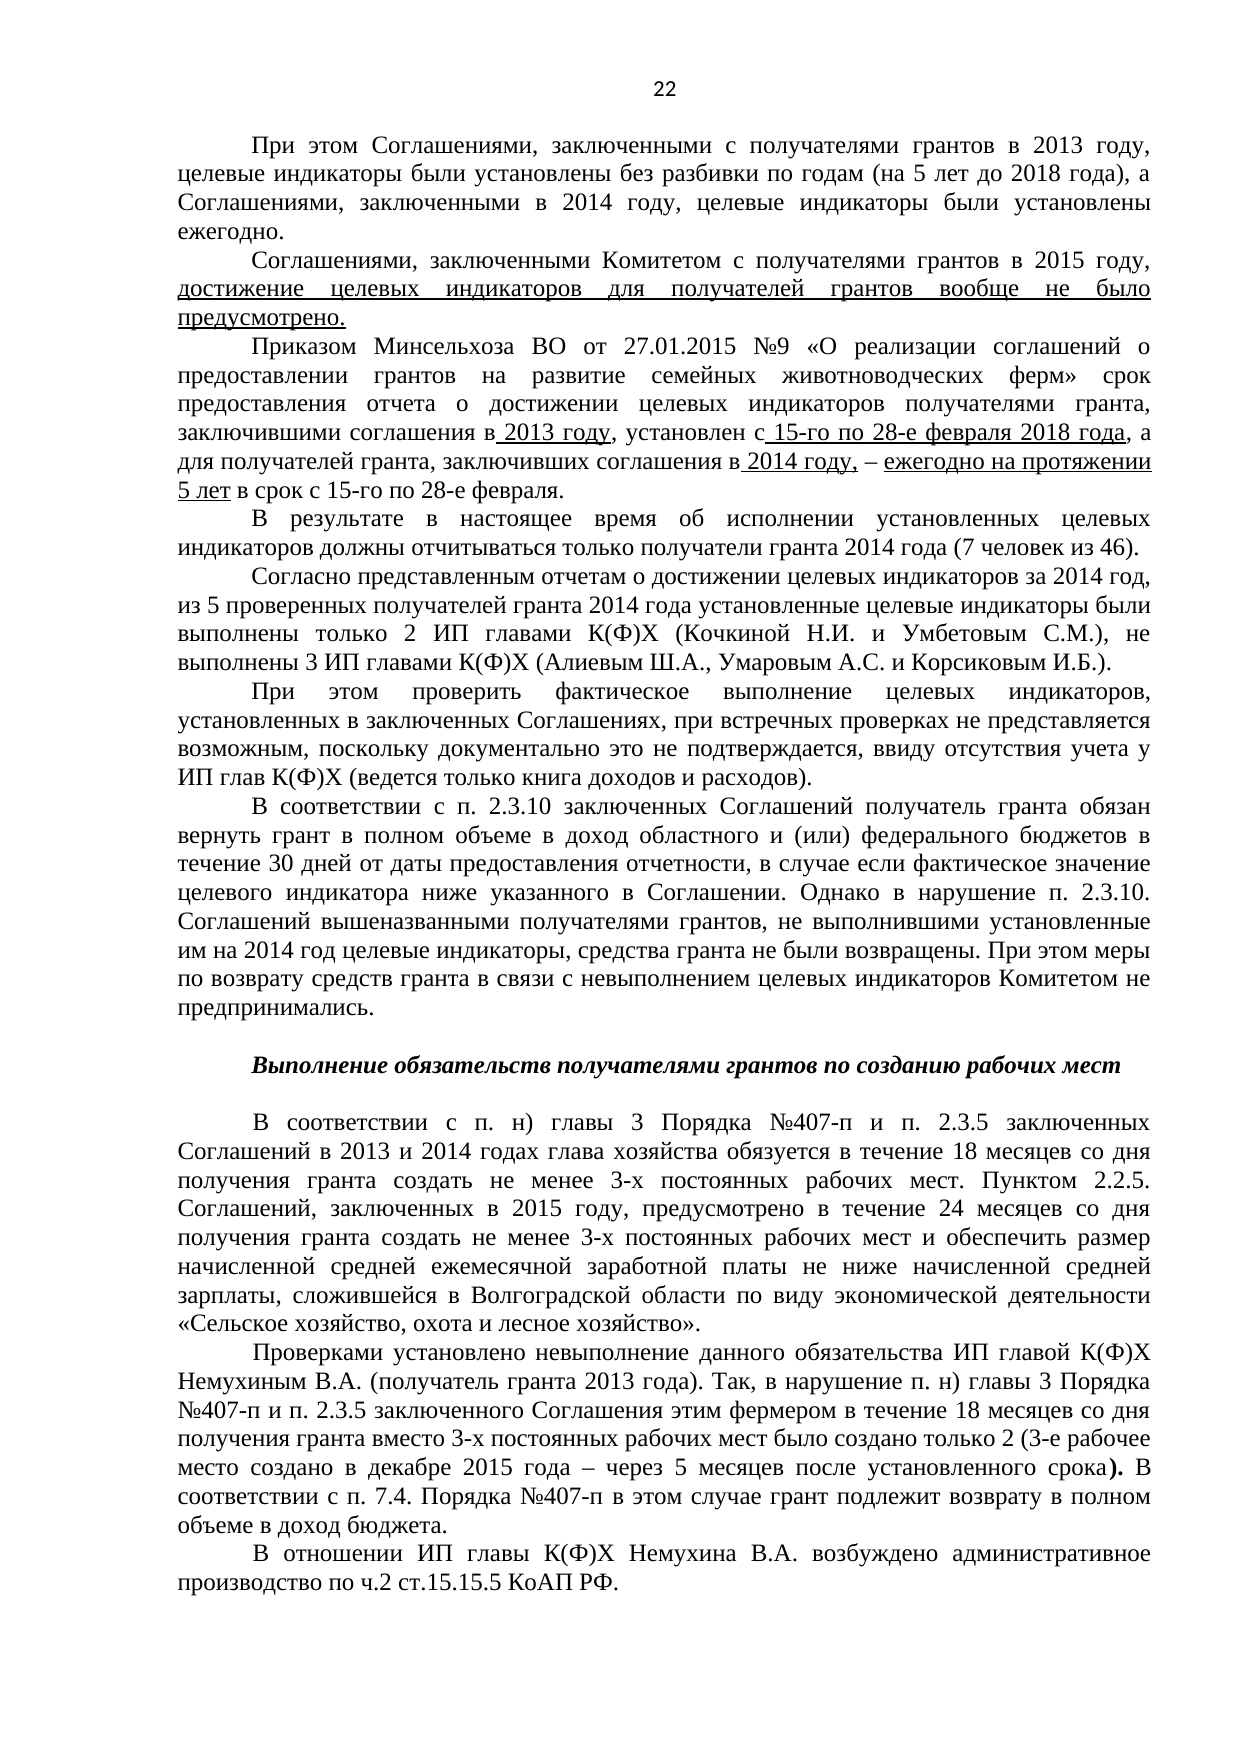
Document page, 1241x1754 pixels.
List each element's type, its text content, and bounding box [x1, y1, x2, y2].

text При этом Соглашениями, заключенными с получателями грантов в 2013 году, целевые индикаторы были установлены без разбивки по годам (на 5 лет до 2018 года), а Соглашениями, заключенными в 2014 году, целевые индикаторы были установлены ежегодно. [177, 130, 1152, 245]
text В соответствии с п. н) главы 3 Порядка №407-п и п. 2.3.5 заключенных Соглашений в 2013 и 2014 годах глава хозяйства обязуется в течение 18 месяцев со дня получения гранта создать не менее 3-х постоянных рабочих мест. Пунктом 2.2.5. Соглашений, заключенных в 2015 году, предусмотрено в течение 24 месяцев со дня получения гранта создать не менее 3-х постоянных рабочих мест и обеспечить размер начисленной средней ежемесячной заработной платы не ниже начисленной средней зарплаты, сложившейся в Волгоградской области по виду экономической деятельности «Сельское хозяйство, охота и лесное хозяйство». [177, 1107, 1152, 1337]
text В отношении ИП главы К(Ф)Х Немухина В.А. возбуждено административное производство по ч.2 ст.15.15.5 КоАП РФ. [177, 1538, 1152, 1596]
text В соответствии с п. 2.3.10 заключенных Соглашений получатель гранта обязан вернуть грант в полном объеме в доход областного и (или) федерального бюджетов в течение 30 дней от даты предоставления отчетности, в случае если фактическое значение целевого индикатора ниже указанного в Соглашении. Однако в нарушение п. 2.3.10. Соглашений вышеназванными получателями грантов, не выполнившими установленные им на 2014 год целевые индикаторы, средства гранта не были возвращены. При этом меры по возврату средств гранта в связи с невыполнением целевых индикаторов Комитетом не предпринимались. [177, 791, 1152, 1021]
text Проверками установлено невыполнение данного обязательства ИП главой К(Ф)Х Немухиным В.А. (получатель гранта 2013 года). Так, в нарушение п. н) главы 3 Порядка №407-п и п. 2.3.5 заключенного Соглашения этим фермером в течение 18 месяцев со дня получения гранта вместо 3-х постоянных рабочих мест было создано только 2 (3-е рабочее место создано в декабре 2015 года – через 5 месяцев после установленного срока). В соответствии с п. 7.4. Порядка №407-п в этом случае грант подлежит возврату в полном объеме в доход бюджета. [177, 1337, 1152, 1538]
text Согласно представленным отчетам о достижении целевых индикаторов за 2014 год, из 5 проверенных получателей гранта 2014 года установленные целевые индикаторы были выполнены только 2 ИП главами К(Ф)Х (Кочкиной Н.И. и Умбетовым С.М.), не выполнены 3 ИП главами К(Ф)Х (Алиевым Ш.А., Умаровым А.С. и Корсиковым И.Б.). [177, 561, 1152, 676]
text Соглашениями, заключенными Комитетом с получателями грантов в 2015 году, достижение целевых индикаторов для получателей грантов вообще не было предусмотрено. [177, 245, 1152, 331]
text При этом проверить фактическое выполнение целевых индикаторов, установленных в заключенных Соглашениях, при встречных проверках не представляется возможным, поскольку документально это не подтверждается, ввиду отсутствия учета у ИП глав К(Ф)Х (ведется только книга доходов и расходов). [177, 676, 1152, 791]
text Выполнение обязательств получателями грантов по созданию рабочих мест [177, 1050, 1152, 1078]
text В результате в настоящее время об исполнении установленных целевых индикаторов должны отчитываться только получатели гранта 2014 года (7 человек из 46). [177, 503, 1152, 561]
text Приказом Минсельхоза ВО от 27.01.2015 №9 «О реализации соглашений о предоставлении грантов на развитие семейных животноводческих ферм» срок предоставления отчета о достижении целевых индикаторов получателями гранта, заключившими соглашения в 2013 году, установлен с 15-го по 28-е февраля 2018 года, а для получателей гранта, заключивших соглашения в 2014 году, – ежегодно на протяжении 5 лет в срок с 15-го по 28-е февраля. [177, 331, 1152, 503]
